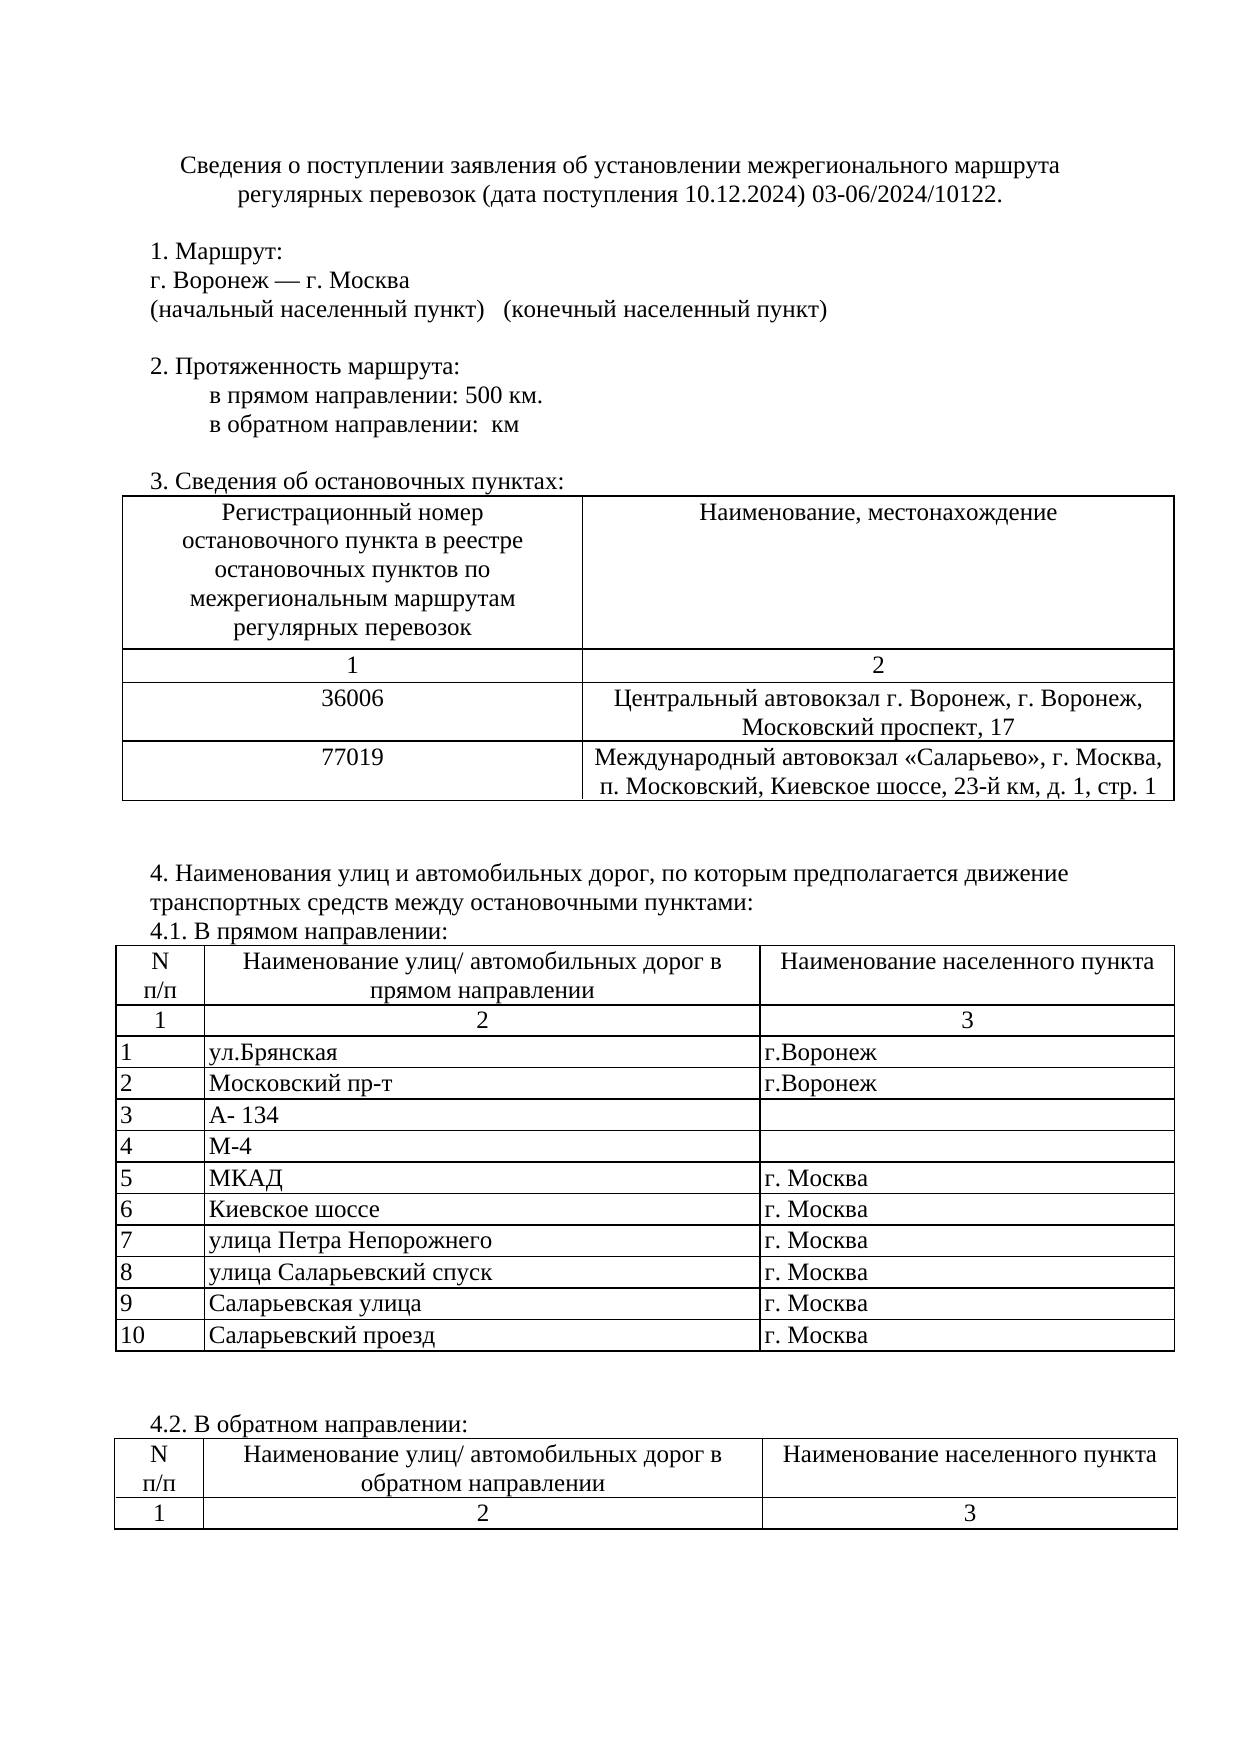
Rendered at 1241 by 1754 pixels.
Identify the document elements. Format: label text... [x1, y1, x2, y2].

table_cell Киевское шоссе [205, 1194, 759, 1224]
table_cell 1 [117, 1006, 204, 1035]
text Сведения о поступлении заявления об установлении межрегионального маршрута регулярных перевозок (дата поступления 10.12.2024) 03-06/2024/10122. [150, 150, 1090, 207]
table_cell г. Москва [761, 1257, 1174, 1287]
table_cell 7 [117, 1226, 204, 1256]
table_header Наименование населенного пункта [761, 946, 1174, 1004]
table_header Наименование, местонахождение [583, 497, 1173, 648]
text в прямом направлении: 500 км. [150, 380, 1090, 409]
table_cell М-4 [205, 1131, 759, 1161]
text 4.2. В обратном направлении: [150, 1409, 1090, 1438]
table_cell [761, 1100, 1174, 1130]
table_cell улица Петра Непорожнего [205, 1226, 759, 1256]
table_cell 5 [117, 1163, 204, 1193]
table_cell Международный автовокзал «Саларьево», г. Москва, п. Московский, Киевское шоссе, 23-й км, д. 1, стр. 1 [583, 742, 1173, 799]
table_cell 2 [205, 1006, 759, 1035]
table_cell [761, 1131, 1174, 1161]
text 4. Наименования улиц и автомобильных дорог, по которым предполагается движение транспортных средств между остановочными пунктами: [150, 858, 1090, 916]
table_cell 3 [761, 1006, 1174, 1035]
table_cell Центральный автовокзал г. Воронеж, г. Воронеж, Московский проспект, 17 [583, 683, 1173, 740]
table_cell 1 [115, 1498, 203, 1528]
table_cell Московский пр-т [205, 1068, 759, 1098]
text 2. Протяженность маршрута: [150, 351, 1090, 380]
table_cell 1 [123, 650, 582, 681]
text 1. Маршрут: [150, 236, 1090, 265]
table_cell 77019 [123, 742, 582, 799]
table_cell 2 [117, 1068, 204, 1098]
table_cell г.Воронеж [761, 1068, 1174, 1098]
table_cell г. Москва [761, 1226, 1174, 1256]
table_cell ул.Брянская [205, 1037, 759, 1067]
text в обратном направлении: км [150, 409, 1090, 437]
table_cell улица Саларьевский спуск [205, 1257, 759, 1287]
table_header Наименование населенного пункта [763, 1439, 1177, 1497]
table_cell г.Воронеж [761, 1037, 1174, 1067]
text г. Воронеж — г. Москва [150, 265, 1090, 294]
table_cell 36006 [123, 683, 582, 740]
table_cell 3 [763, 1497, 1177, 1528]
table_cell А- 134 [205, 1100, 759, 1130]
table_header Наименование улиц/ автомобильных дорог в обратном направлении [204, 1439, 762, 1497]
table_cell г. Москва [761, 1320, 1174, 1350]
table_cell г. Москва [761, 1289, 1174, 1318]
table_cell 4 [117, 1131, 204, 1161]
table_cell 2 [204, 1498, 762, 1528]
table_header N п/п [115, 1439, 203, 1497]
table_header Наименование улиц/ автомобильных дорог в прямом направлении [205, 946, 759, 1004]
table_cell Саларьевская улица [205, 1289, 759, 1318]
table_cell г. Москва [761, 1163, 1174, 1193]
table_cell 1 [117, 1037, 204, 1067]
text 4.1. В прямом направлении: [150, 916, 1090, 945]
table_cell 9 [117, 1289, 204, 1318]
table_cell 2 [583, 650, 1173, 681]
table_header Регистрационный номер остановочного пункта в реестре остановочных пунктов по межрегиональным маршрутам регулярных перевозок [123, 497, 582, 648]
table_cell Саларьевский проезд [205, 1320, 759, 1350]
table_cell 10 [117, 1320, 204, 1350]
table_header N п/п [117, 946, 204, 1004]
table_cell 8 [117, 1257, 204, 1287]
table_cell 6 [117, 1194, 204, 1224]
table_cell МКАД [205, 1163, 759, 1193]
text (начальный населенный пункт) (конечный населенный пункт) [150, 294, 1090, 322]
text 3. Сведения об остановочных пунктах: [150, 466, 1090, 495]
table_cell 3 [117, 1100, 204, 1130]
table_cell г. Москва [761, 1194, 1174, 1224]
